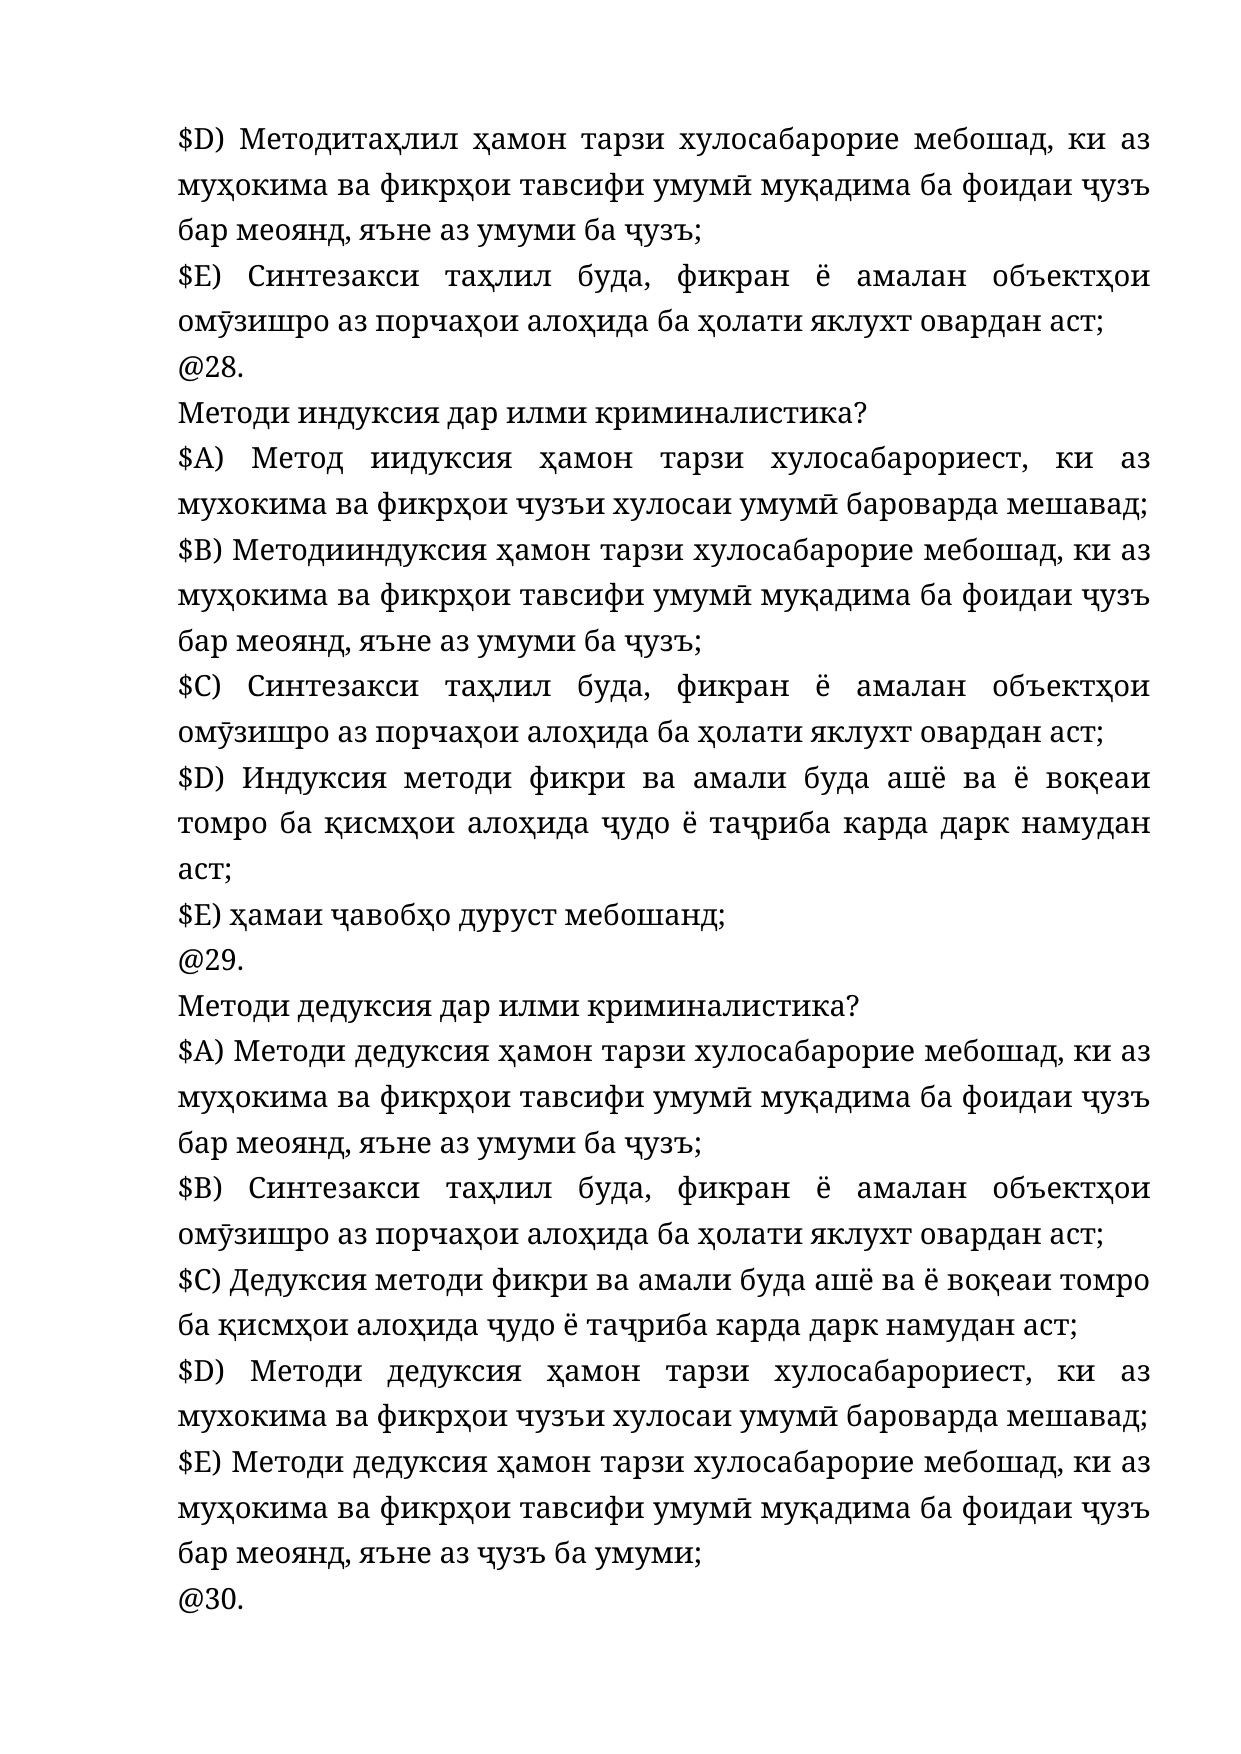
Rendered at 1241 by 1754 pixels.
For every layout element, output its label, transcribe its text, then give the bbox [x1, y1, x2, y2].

text $D) Индуксия методи фикри ва амали буда ашё ва ё воқеаи томро ба қисмҳои алоҳида ҷудо ё таҷриба карда дарк намудан аст; [177, 757, 1152, 888]
text $C) Дедуксия методи фикри ва амали буда ашё ва ё воқеаи томро ба қисмҳои алоҳида ҷудо ё таҷриба карда дарк намудан аст; [177, 1259, 1152, 1344]
text $E) ҳамаи ҷавобҳо дуруст мебошанд; [177, 894, 1152, 933]
text Методи дедуксия дар илми криминалистика? [177, 985, 1152, 1025]
text $B) Методииндуксия ҳамон тарзи хулосабарорие мебошад, ки аз муҳокима ва фикрҳои тавсифи умумӣ муқадима ба фоидаи ҷузъ бар меоянд, яъне аз умуми ба ҷузъ; [177, 529, 1152, 660]
text Методи индуксия дар илми криминалистика? [177, 392, 1152, 432]
text @30. [177, 1578, 1152, 1618]
text $A) Методи дедуксия ҳамон тарзи хулосабарорие мебошад, ки аз муҳокима ва фикрҳои тавсифи умумӣ муқадима ба фоидаи ҷузъ бар меоянд, яъне аз умуми ба ҷузъ; [177, 1031, 1152, 1162]
text $E) Синтезакси таҳлил буда, фикран ё амалан объектҳои омӯзишро аз порчаҳои алоҳида ба ҳолати яклухт овардан аст; [177, 255, 1152, 340]
text $D) Методитаҳлил ҳамон тарзи хулосабарорие мебошад, ки аз муҳокима ва фикрҳои тавсифи умумӣ муқадима ба фоидаи ҷузъ бар меоянд, яъне аз умуми ба ҷузъ; [177, 118, 1152, 249]
text @29. [177, 939, 1152, 979]
text $D) Методи дедуксия ҳамон тарзи хулосабарориест, ки аз мухокима ва фикрҳои чузъи хулосаи умумӣ бароварда мешавад; [177, 1350, 1152, 1435]
text $A) Метод иидуксия ҳамон тарзи хулосабарориест, ки аз мухокима ва фикрҳои чузъи хулосаи умумӣ бароварда мешавад; [177, 437, 1152, 523]
text $B) Синтезакси таҳлил буда, фикран ё амалан объектҳои омӯзишро аз порчаҳои алоҳида ба ҳолати яклухт овардан аст; [177, 1167, 1152, 1253]
text $C) Синтезакси таҳлил буда, фикран ё амалан объектҳои омӯзишро аз порчаҳои алоҳида ба ҳолати яклухт овардан аст; [177, 666, 1152, 751]
text @28. [177, 346, 1152, 386]
text $E) Методи дедуксия ҳамон тарзи хулосабарорие мебошад, ки аз муҳокима ва фикрҳои тавсифи умумӣ муқадима ба фоидаи ҷузъ бар меоянд, яъне аз ҷузъ ба умуми; [177, 1441, 1152, 1572]
